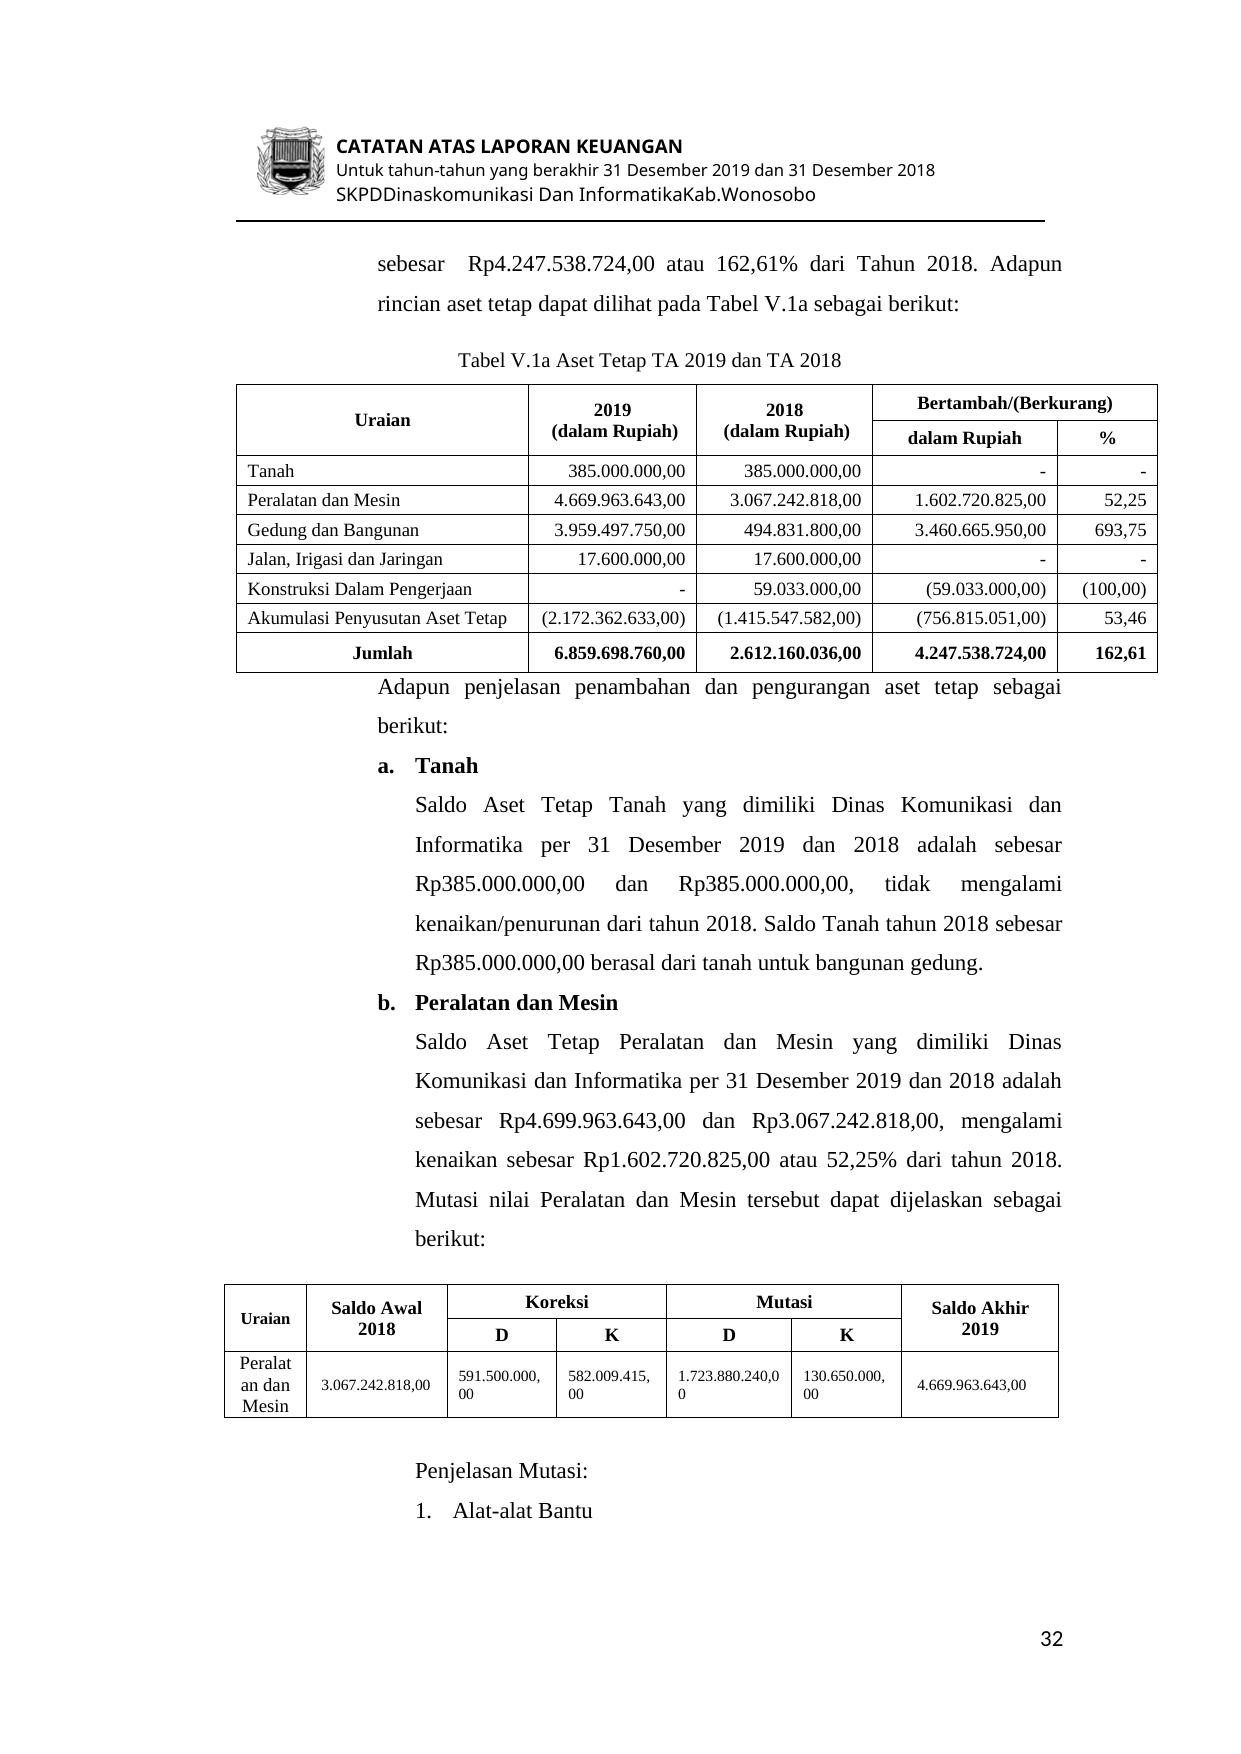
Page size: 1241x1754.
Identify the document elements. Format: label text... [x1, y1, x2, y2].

list Alat-alat Bantu [415, 1497, 1063, 1523]
table_header 2019 (dalam Rupiah) [529, 385, 696, 455]
text Saldo Aset Tetap Peralatan dan Mesin yang dimiliki Dinas Komunikasi dan Informatika per 31 Desember 2019 dan 2018 adalah sebesar Rp4.699.963.643,00 dan Rp3.067.242.818,00, mengalami kenaikan sebesar Rp1.602.720.825,00 atau 52,25% dari tahun 2018. Mutasi nilai Peralatan dan Mesin tersebut dapat dijelaskan sebagai berikut: [415, 1028, 1063, 1252]
table_cell (756.815.051,00) [873, 604, 1057, 632]
table_cell 494.831.800,00 [697, 515, 872, 543]
table_cell dalam Rupiah [873, 421, 1057, 455]
table_header Saldo Awal 2018 [307, 1285, 447, 1351]
table_cell Konstruksi Dalam Pengerjaan [237, 574, 528, 602]
table_cell 582.009.415,00 [557, 1352, 666, 1417]
table_cell - [1058, 545, 1157, 573]
table_cell 3.460.665.950,00 [873, 515, 1057, 543]
table_cell 162,61 [1058, 633, 1157, 672]
table_cell 693,75 [1058, 515, 1157, 543]
table_cell Gedung dan Bangunan [237, 515, 528, 543]
table_cell 59.033.000,00 [697, 574, 872, 602]
table_header Bertambah/(Berkurang) [873, 385, 1157, 420]
table_cell % [1058, 421, 1157, 455]
table_header Mutasi [667, 1285, 901, 1318]
table_cell Peralatan dan Mesin [225, 1352, 306, 1417]
table_cell D [448, 1319, 556, 1351]
table_cell 385.000.000,00 [529, 456, 696, 484]
table_cell 1.602.720.825,00 [873, 486, 1057, 514]
table_header Uraian [237, 385, 528, 455]
picture [247, 120, 325, 199]
table_cell - [873, 456, 1057, 484]
table_header Uraian [225, 1285, 306, 1351]
table_cell Jumlah [237, 633, 528, 672]
text Saldo Aset Tetap Tanah yang dimiliki Dinas Komunikasi dan Informatika per 31 Desember 2019 dan 2018 adalah sebesar Rp385.000.000,00 dan Rp385.000.000,00, tidak mengalami kenaikan/penurunan dari tahun 2018. Saldo Tanah tahun 2018 sebesar Rp385.000.000,00 berasal dari tanah untuk bangunan gedung. [415, 791, 1063, 975]
table_cell D [667, 1319, 791, 1351]
table_cell - [873, 545, 1057, 573]
table_cell 6.859.698.760,00 [529, 633, 696, 672]
text Penjelasan Mutasi: [415, 1457, 1063, 1484]
table_cell 53,46 [1058, 604, 1157, 632]
table_cell Jalan, Irigasi dan Jaringan [237, 545, 528, 573]
table_cell (1.415.547.582,00) [697, 604, 872, 632]
table_cell 591.500.000,00 [448, 1352, 556, 1417]
table_header Koreksi [448, 1285, 666, 1318]
table_cell 3.959.497.750,00 [529, 515, 696, 543]
table_cell (100,00) [1058, 574, 1157, 602]
table_cell K [792, 1319, 901, 1351]
table_cell 1.723.880.240,00 [667, 1352, 791, 1417]
table_cell 3.067.242.818,00 [697, 486, 872, 514]
table_cell K [557, 1319, 666, 1351]
table_cell - [1058, 456, 1157, 484]
table_cell (59.033.000,00) [873, 574, 1057, 602]
table_header 2018 (dalam Rupiah) [697, 385, 872, 455]
table_cell 17.600.000,00 [529, 545, 696, 573]
table_cell Peralatan dan Mesin [237, 486, 528, 514]
table_cell Tanah [237, 456, 528, 484]
table_cell (2.172.362.633,00) [529, 604, 696, 632]
table_cell 52,25 [1058, 486, 1157, 514]
table_cell 3.067.242.818,00 [307, 1352, 447, 1417]
table_cell Akumulasi Penyusutan Aset Tetap [237, 604, 528, 632]
list Tanah [377, 752, 1063, 778]
list Peralatan dan Mesin [377, 988, 1063, 1015]
table_cell 4.247.538.724,00 [873, 633, 1057, 672]
text Tabel V.1a Aset Tetap TA 2019 dan TA 2018 [236, 348, 1063, 372]
table_cell 17.600.000,00 [697, 545, 872, 573]
table_cell 130.650.000,00 [792, 1352, 901, 1417]
text Adapun penjelasan penambahan dan pengurangan aset tetap sebagai berikut: [377, 673, 1063, 738]
table_cell 385.000.000,00 [697, 456, 872, 484]
table_header Saldo Akhir 2019 [902, 1285, 1058, 1351]
table_cell 4.669.963.643,00 [529, 486, 696, 514]
table_cell 2.612.160.036,00 [697, 633, 872, 672]
table_cell 4.669.963.643,00 [902, 1352, 1058, 1417]
table_cell - [529, 574, 696, 602]
